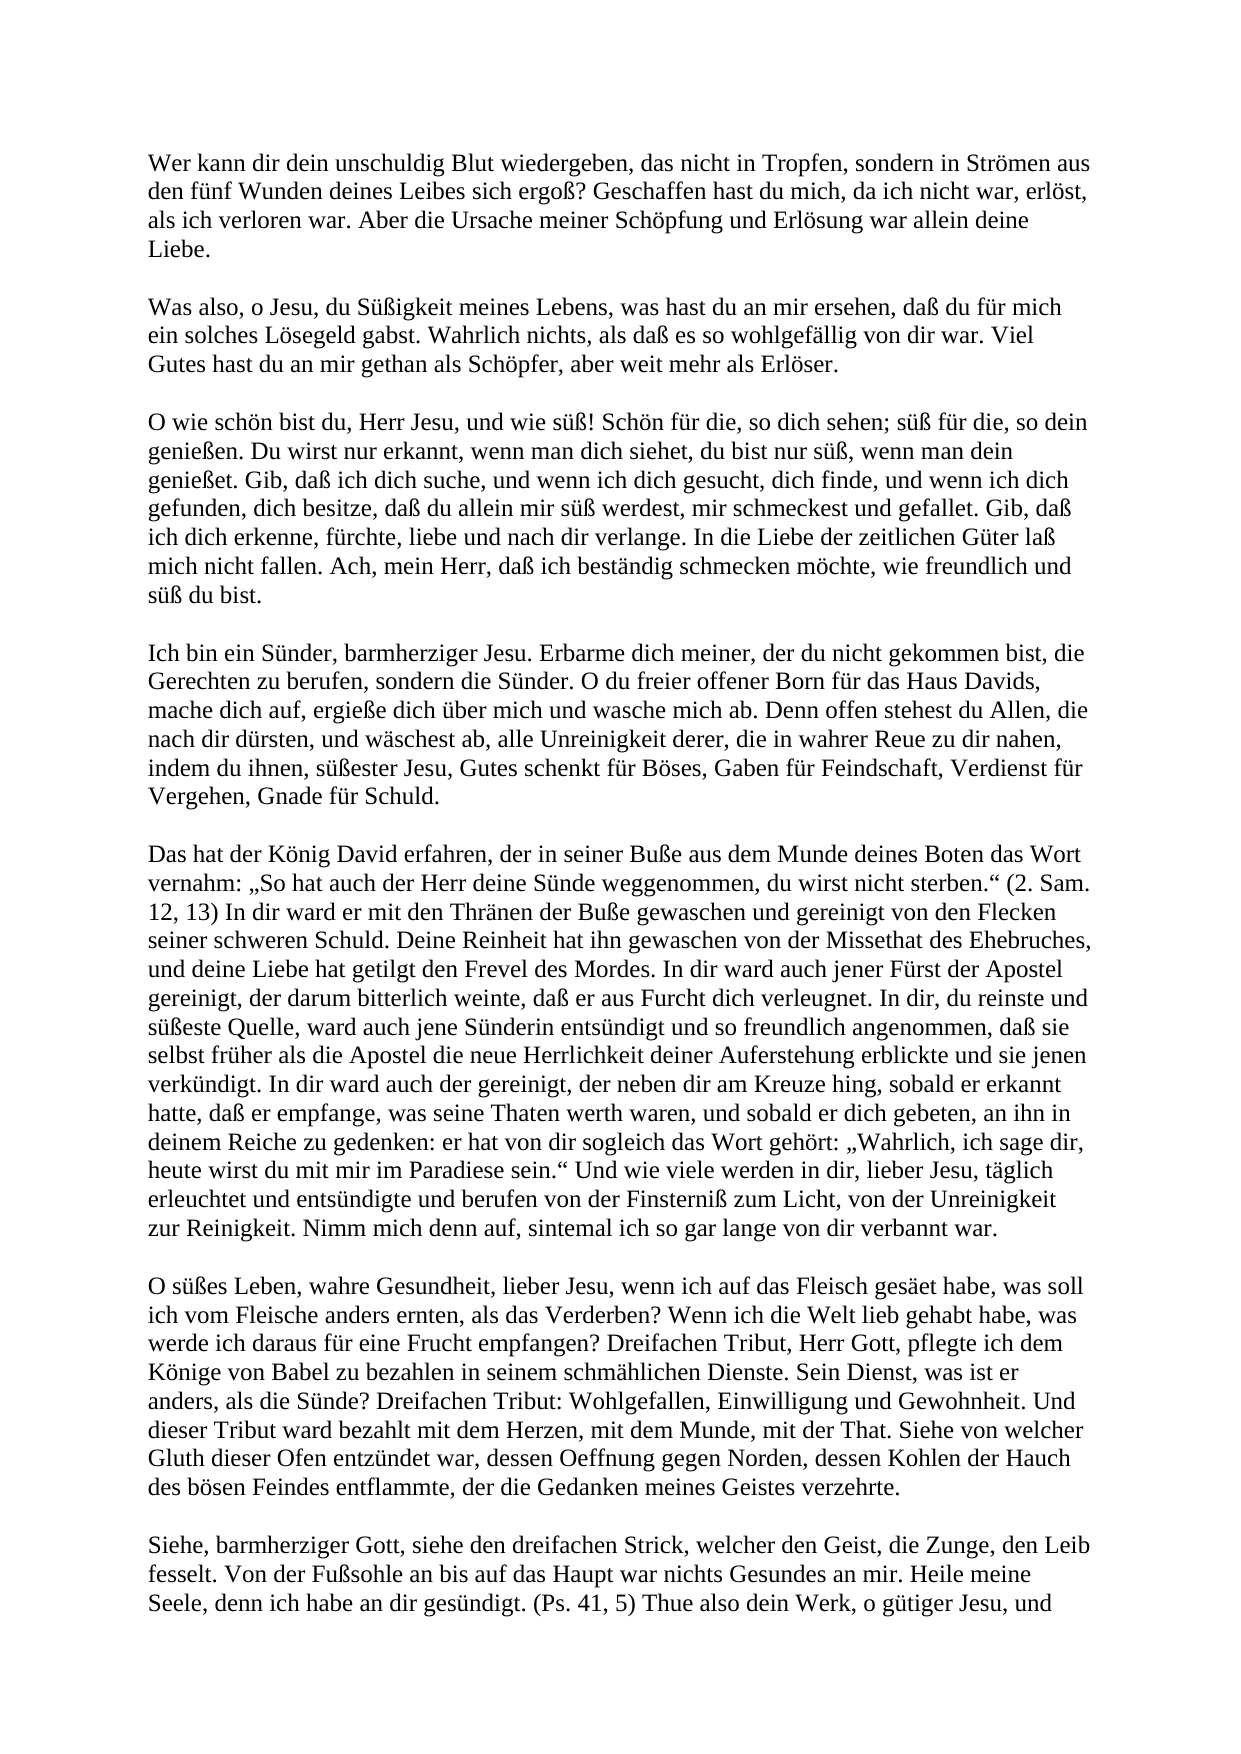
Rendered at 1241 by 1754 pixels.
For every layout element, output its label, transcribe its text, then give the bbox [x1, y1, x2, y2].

text Das hat der König David erfahren, der in seiner Buße aus dem Munde deines Boten das Wort vernahm: „So hat auch der Herr deine Sünde weggenommen, du wirst nicht sterben.“ (2. Sam. 12, 13) In dir ward er mit den Thränen der Buße gewaschen und gereinigt von den Flecken seiner schweren Schuld. Deine Reinheit hat ihn gewaschen von der Missethat des Ehebruches, und deine Liebe hat getilgt den Frevel des Mordes. In dir ward auch jener Fürst der Apostel gereinigt, der darum bitterlich weinte, daß er aus Furcht dich verleugnet. In dir, du reinste und süßeste Quelle, ward auch jene Sünderin entsündigt und so freundlich angenommen, daß sie selbst früher als die Apostel die neue Herrlichkeit deiner Auferstehung erblickte und sie jenen verkündigt. In dir ward auch der gereinigt, der neben dir am Kreuze hing, sobald er erkannt hatte, daß er empfange, was seine Thaten werth waren, und sobald er dich gebeten, an ihn in deinem Reiche zu gedenken: er hat von dir sogleich das Wort gehört: „Wahrlich, ich sage dir, heute wirst du mit mir im Paradiese sein.“ Und wie viele werden in dir, lieber Jesu, täglich erleuchtet und entsündigte und berufen von der Finsterniß zum Licht, von der Unreinigkeit zur Reinigkeit. Nimm mich denn auf, sintemal ich so gar lange von dir verbannt war. [148, 839, 1093, 1242]
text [148, 1530, 1093, 1616]
text Ich bin ein Sünder, barmherziger Jesu. Erbarme dich meiner, der du nicht gekommen bist, die Gerechten zu berufen, sondern die Sünder. O du freier offener Born für das Haus Davids, mache dich auf, ergieße dich über mich und wasche mich ab. Denn offen stehest du Allen, die nach dir dürsten, und wäschest ab, alle Unreinigkeit derer, die in wahrer Reue zu dir nahen, indem du ihnen, süßester Jesu, Gutes schenkt für Böses, Gaben für Feindschaft, Verdienst für Vergehen, Gnade für Schuld. [148, 638, 1093, 810]
text Was also, o Jesu, du Süßigkeit meines Lebens, was hast du an mir ersehen, daß du für mich ein solches Lösegeld gabst. Wahrlich nichts, als daß es so wohlgefällig von dir war. Viel Gutes hast du an mir gethan als Schöpfer, aber weit mehr als Erlöser. [148, 292, 1093, 378]
text O süßes Leben, wahre Gesundheit, lieber Jesu, wenn ich auf das Fleisch gesäet habe, was soll ich vom Fleische anders ernten, als das Verderben? Wenn ich die Welt lieb gehabt habe, was werde ich daraus für eine Frucht empfangen? Dreifachen Tribut, Herr Gott, pflegte ich dem Könige von Babel zu bezahlen in seinem schmählichen Dienste. Sein Dienst, was ist er anders, als die Sünde? Dreifachen Tribut: Wohlgefallen, Einwilligung und Gewohnheit. Und dieser Tribut ward bezahlt mit dem Herzen, mit dem Munde, mit der That. Siehe von welcher Gluth dieser Ofen entzündet war, dessen Oeffnung gegen Norden, dessen Kohlen der Hauch des bösen Feindes entflammte, der die Gedanken meines Geistes verzehrte. [148, 1271, 1093, 1501]
text Wer kann dir dein unschuldig Blut wiedergeben, das nicht in Tropfen, sondern in Strömen aus den fünf Wunden deines Leibes sich ergoß? Geschaffen hast du mich, da ich nicht war, erlöst, als ich verloren war. Aber die Ursache meiner Schöpfung und Erlösung war allein deine Liebe. [148, 148, 1093, 263]
text O wie schön bist du, Herr Jesu, und wie süß! Schön für die, so dich sehen; süß für die, so dein genießen. Du wirst nur erkannt, wenn man dich siehet, du bist nur süß, wenn man dein genießet. Gib, daß ich dich suche, und wenn ich dich gesucht, dich finde, und wenn ich dich gefunden, dich besitze, daß du allein mir süß werdest, mir schmeckest und gefallet. Gib, daß ich dich erkenne, fürchte, liebe und nach dir verlange. In die Liebe der zeitlichen Güter laß mich nicht fallen. Ach, mein Herr, daß ich beständig schmecken möchte, wie freundlich und süß du bist. [148, 407, 1093, 608]
